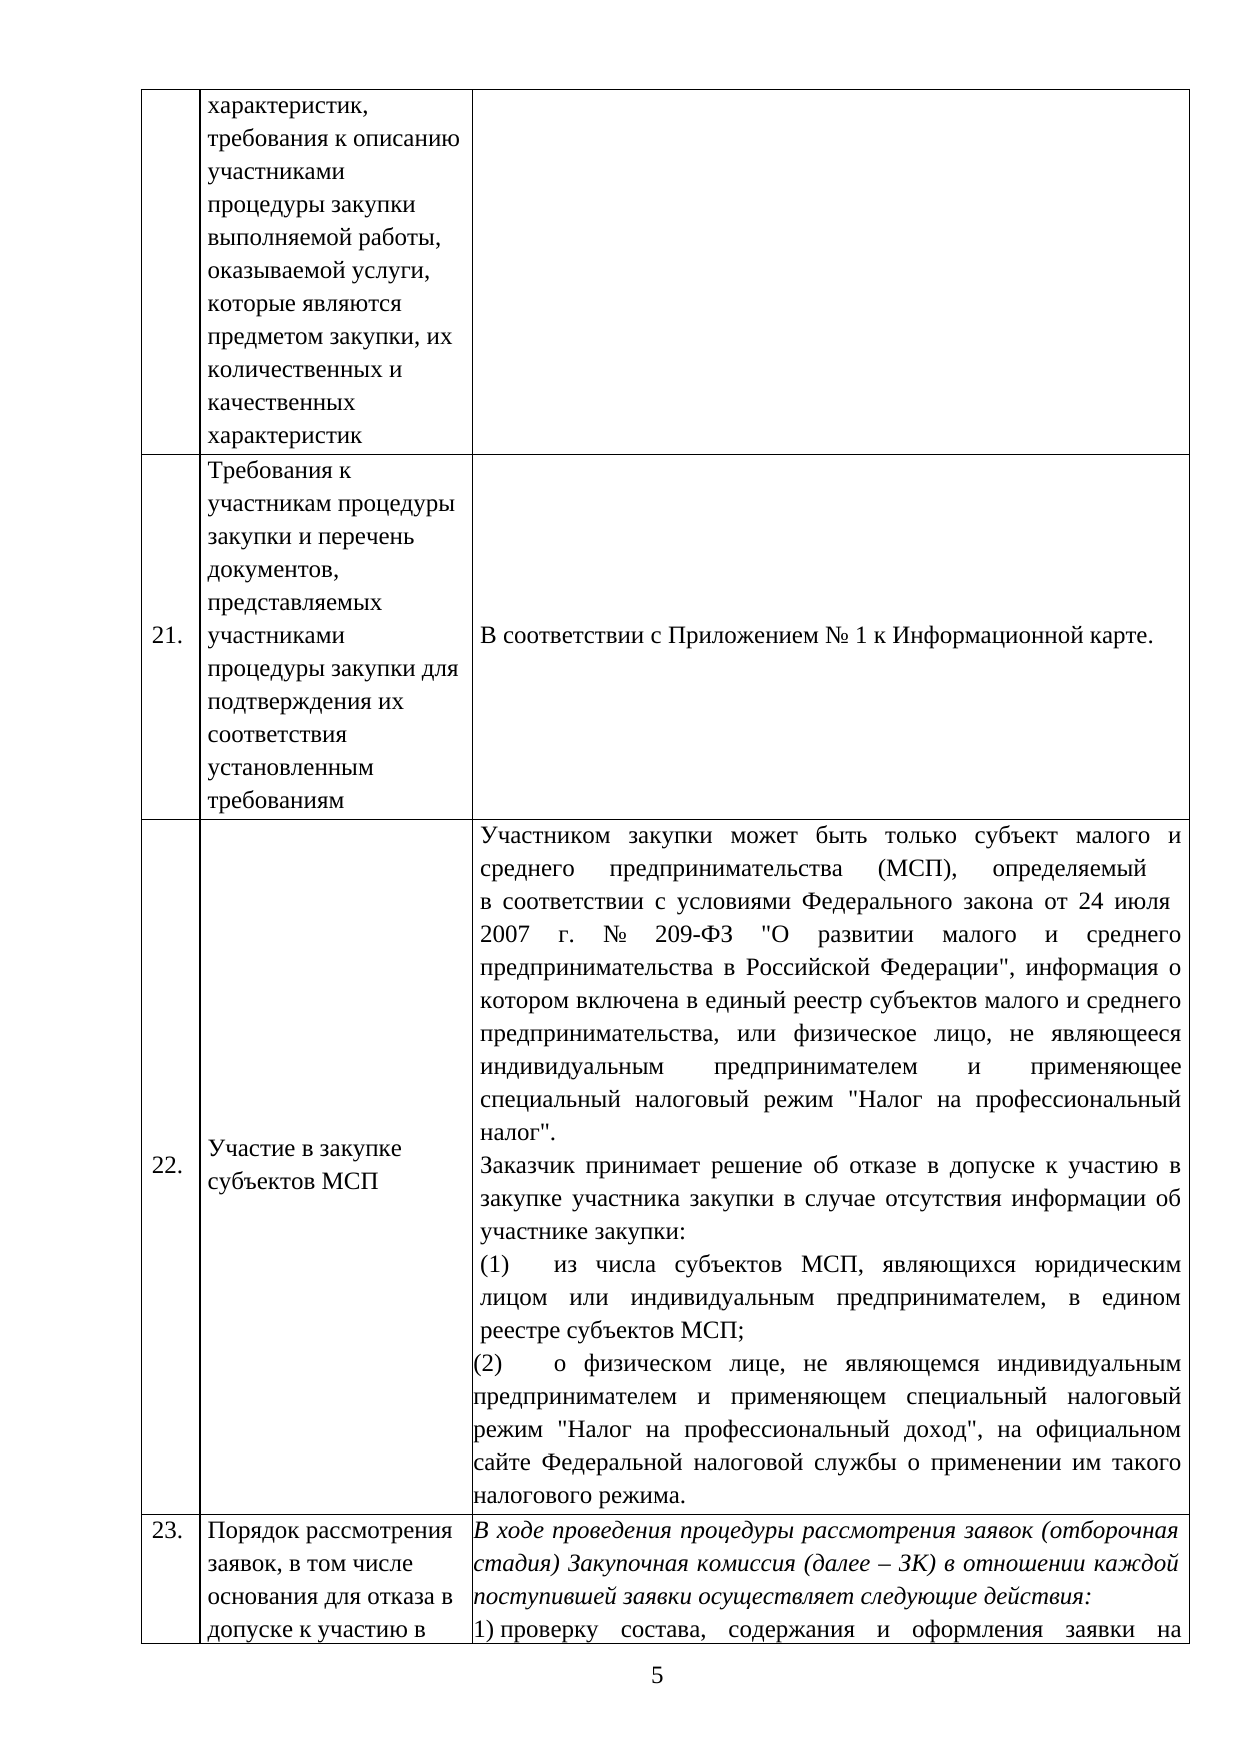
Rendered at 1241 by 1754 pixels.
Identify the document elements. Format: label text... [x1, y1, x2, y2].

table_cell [201, 90, 472, 454]
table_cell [473, 90, 1189, 454]
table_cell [201, 1515, 472, 1643]
table_cell [142, 820, 199, 1514]
table_cell [142, 455, 199, 819]
table_cell Требования к участникам процедуры закупки и перечень документов, представляемых участниками процедуры закупки для подтверждения их соответствия установленным требованиям [201, 455, 472, 819]
table_cell В соответствии с Приложением № 1 к Информационной карте. [473, 455, 1189, 819]
table_cell Участником закупки может быть только субъект малого и среднего предпринимательства (МСП), определяемый в соответствии с условиями Федерального закона от 24 июля 2007 г. № 209-ФЗ "О развитии малого и среднего предпринимательства в Российской Федерации", информация о котором включена в единый реестр субъектов малого и среднего предпринимательства, или физическое лицо, не являющееся индивидуальным предпринимателем и применяющее специальный налоговый режим "Налог на профессиональный налог". Заказчик принимает решение об отказе в допуске к участию в закупке участника закупки в случае отсутствия информации об участнике закупки: (1) из числа субъектов МСП, являющихся юридическим лицом или индивидуальным предпринимателем, в едином реестре субъектов МСП; (2) о физическом лице, не являющемся индивидуальным предпринимателем и применяющем специальный налоговый режим "Налог на профессиональный доход", на официальном сайте Федеральной налоговой службы о применении им такого налогового режима. [473, 820, 1189, 1514]
table_cell Участие в закупке субъектов МСП [201, 820, 472, 1514]
table_cell [142, 90, 199, 454]
table_cell [142, 1515, 199, 1643]
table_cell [473, 1515, 1189, 1643]
